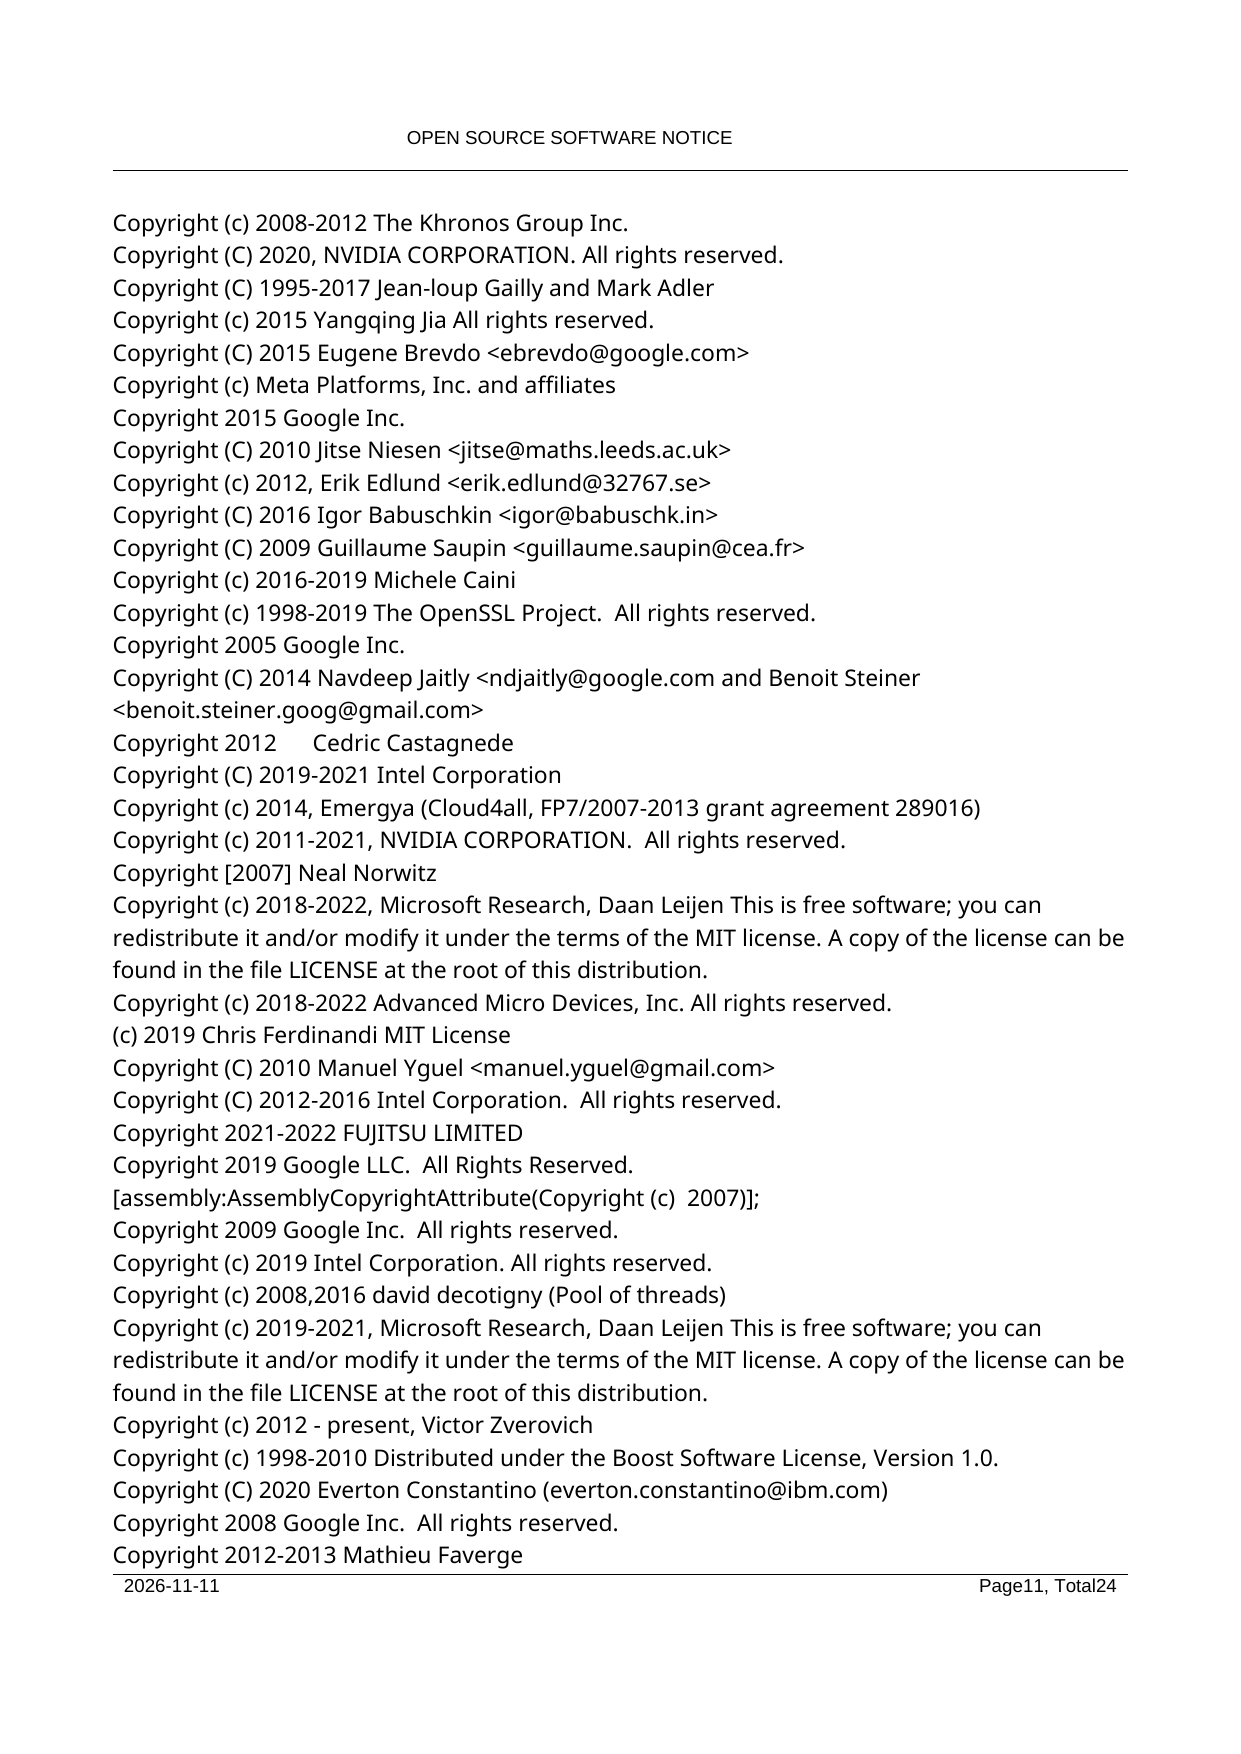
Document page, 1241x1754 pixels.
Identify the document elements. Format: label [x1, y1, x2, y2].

text [112, 206, 1128, 1571]
